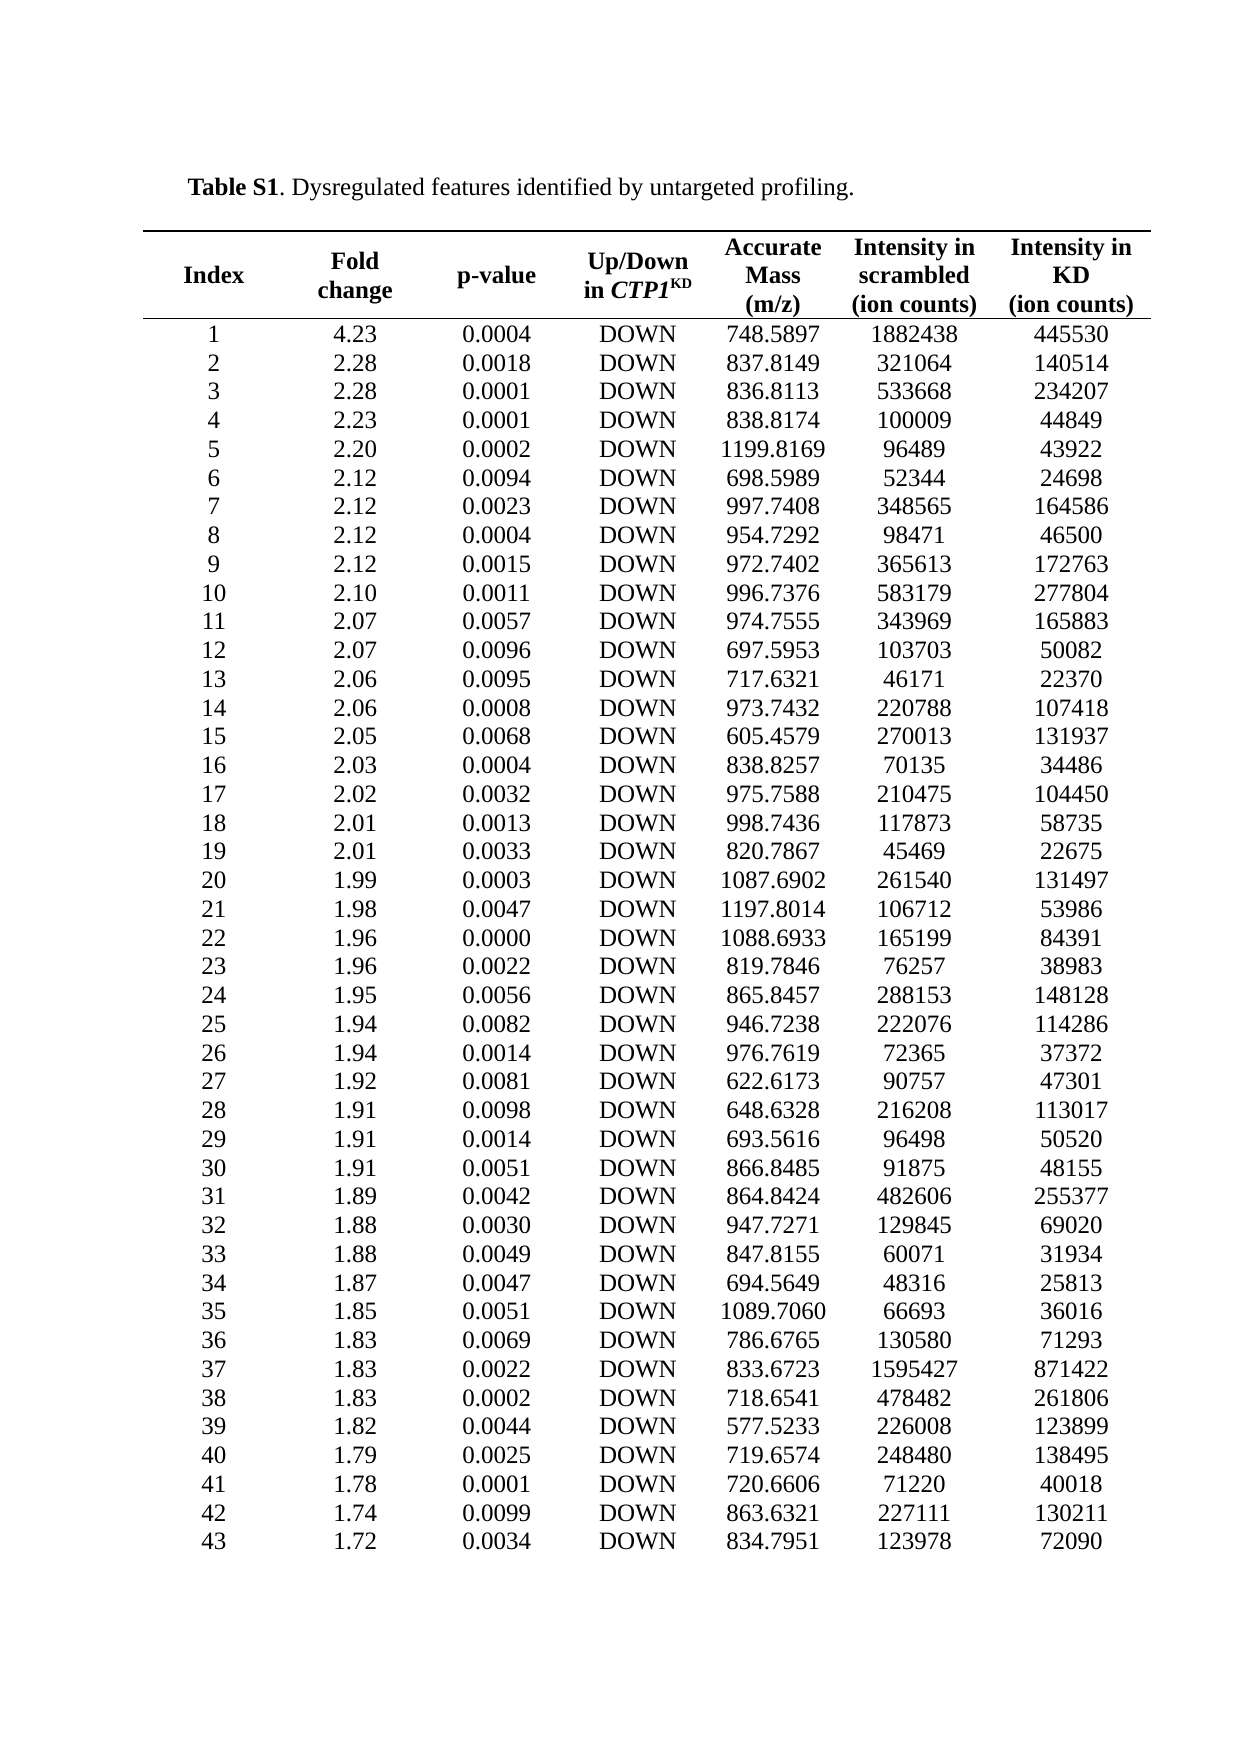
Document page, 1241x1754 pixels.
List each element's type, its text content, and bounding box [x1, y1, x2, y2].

table_cell 1.78 [284, 1469, 426, 1498]
table_cell 131497 [991, 865, 1151, 894]
table_cell 972.7402 [709, 549, 837, 578]
table_cell 220788 [837, 693, 991, 721]
table_cell 11 [143, 606, 284, 635]
table_cell 3 [143, 376, 284, 405]
table_cell 32 [143, 1210, 284, 1239]
table_cell 4.23 [284, 319, 426, 348]
table_cell 22 [143, 923, 284, 951]
table_cell 43922 [991, 434, 1151, 463]
table_cell 106712 [837, 894, 991, 923]
table_cell 833.6723 [709, 1354, 837, 1383]
table_cell 2 [143, 348, 284, 376]
table_header Accurate Mass (m/z) [709, 232, 837, 318]
table_cell 210475 [837, 779, 991, 808]
table_cell 648.6328 [709, 1095, 837, 1124]
table_cell 90757 [837, 1066, 991, 1095]
table_cell 0.0002 [426, 1383, 567, 1411]
table_cell 15 [143, 721, 284, 750]
table_cell 216208 [837, 1095, 991, 1124]
table_cell 33 [143, 1239, 284, 1268]
table_cell 277804 [991, 578, 1151, 606]
text Table S1. Dysregulated features identified by untargeted profiling. [187, 172, 1053, 201]
table_cell 0.0096 [426, 635, 567, 664]
table_cell 1.96 [284, 951, 426, 980]
table_cell 34 [143, 1268, 284, 1296]
table_cell 4 [143, 405, 284, 434]
table_cell 838.8257 [709, 750, 837, 779]
table_cell 786.6765 [709, 1325, 837, 1354]
table_cell 24 [143, 980, 284, 1009]
table_cell 96489 [837, 434, 991, 463]
table_cell 1.85 [284, 1296, 426, 1325]
table_cell 76257 [837, 951, 991, 980]
table_header Intensity in scrambled (ion counts) [837, 232, 991, 318]
table_cell 0.0042 [426, 1181, 567, 1210]
table_cell 482606 [837, 1181, 991, 1210]
table_cell 46171 [837, 664, 991, 693]
table_cell 0.0022 [426, 951, 567, 980]
table_cell 288153 [837, 980, 991, 1009]
table_cell 22370 [991, 664, 1151, 693]
table_cell 2.23 [284, 405, 426, 434]
table_cell 0.0033 [426, 836, 567, 865]
table_cell 45469 [837, 836, 991, 865]
table_cell 2.28 [284, 376, 426, 405]
table_cell DOWN [567, 750, 708, 779]
table_cell 0.0008 [426, 693, 567, 721]
table_cell 8 [143, 520, 284, 549]
table_cell DOWN [567, 836, 708, 865]
table_cell 38983 [991, 951, 1151, 980]
table_cell 1087.6902 [709, 865, 837, 894]
table_cell DOWN [567, 606, 708, 635]
table_cell DOWN [567, 405, 708, 434]
table_cell 1.83 [284, 1383, 426, 1411]
table_cell DOWN [567, 1469, 708, 1498]
table_cell 226008 [837, 1411, 991, 1440]
table_cell DOWN [567, 894, 708, 923]
table_cell 31 [143, 1181, 284, 1210]
table_cell 1197.8014 [709, 894, 837, 923]
table_cell 37 [143, 1354, 284, 1383]
table_cell 0.0057 [426, 606, 567, 635]
table_cell DOWN [567, 1066, 708, 1095]
table_cell 0.0082 [426, 1009, 567, 1038]
table_cell 69020 [991, 1210, 1151, 1239]
table_cell DOWN [567, 1268, 708, 1296]
table_cell 365613 [837, 549, 991, 578]
table_cell 117873 [837, 808, 991, 836]
table_cell 0.0051 [426, 1296, 567, 1325]
table_cell DOWN [567, 463, 708, 491]
table_header p-value [426, 232, 567, 318]
table_cell 998.7436 [709, 808, 837, 836]
table_cell 622.6173 [709, 1066, 837, 1095]
table_cell 0.0056 [426, 980, 567, 1009]
table_cell 0.0001 [426, 1469, 567, 1498]
table_cell 445530 [991, 319, 1151, 348]
table_cell 0.0081 [426, 1066, 567, 1095]
table_cell 0.0047 [426, 894, 567, 923]
table_cell 98471 [837, 520, 991, 549]
table_cell 837.8149 [709, 348, 837, 376]
table_cell 866.8485 [709, 1153, 837, 1181]
table_cell 17 [143, 779, 284, 808]
table_cell 577.5233 [709, 1411, 837, 1440]
table_cell 36 [143, 1325, 284, 1354]
table_cell 975.7588 [709, 779, 837, 808]
table_cell 40018 [991, 1469, 1151, 1498]
table_cell 107418 [991, 693, 1151, 721]
table_cell 255377 [991, 1181, 1151, 1210]
table_cell DOWN [567, 376, 708, 405]
table_cell DOWN [567, 1498, 708, 1526]
table_cell 2.05 [284, 721, 426, 750]
table_cell 348565 [837, 491, 991, 520]
table_cell 29 [143, 1124, 284, 1153]
table_cell 1.94 [284, 1009, 426, 1038]
table_cell 2.10 [284, 578, 426, 606]
table_cell 100009 [837, 405, 991, 434]
table_cell 20 [143, 865, 284, 894]
table_cell 71220 [837, 1469, 991, 1498]
table_cell 0.0003 [426, 865, 567, 894]
table_cell 23 [143, 951, 284, 980]
table_cell DOWN [567, 1411, 708, 1440]
table_cell 7 [143, 491, 284, 520]
table_cell 131937 [991, 721, 1151, 750]
table_header Up/Down in CTP1KD [567, 232, 708, 318]
table_cell 343969 [837, 606, 991, 635]
table_cell 1 [143, 319, 284, 348]
table_cell 2.01 [284, 836, 426, 865]
table_cell 863.6321 [709, 1498, 837, 1526]
table_cell 227111 [837, 1498, 991, 1526]
table_cell 53986 [991, 894, 1151, 923]
table_cell 234207 [991, 376, 1151, 405]
table_cell 1.89 [284, 1181, 426, 1210]
table_cell DOWN [567, 1153, 708, 1181]
table_cell 36016 [991, 1296, 1151, 1325]
table_cell 2.06 [284, 693, 426, 721]
table_cell 1882438 [837, 319, 991, 348]
table_cell 50520 [991, 1124, 1151, 1153]
table_cell 30 [143, 1153, 284, 1181]
table_cell 31934 [991, 1239, 1151, 1268]
table_cell 321064 [837, 348, 991, 376]
table_cell 838.8174 [709, 405, 837, 434]
table_cell 38 [143, 1383, 284, 1411]
table_cell 0.0004 [426, 319, 567, 348]
table_cell 48155 [991, 1153, 1151, 1181]
table_cell 123899 [991, 1411, 1151, 1440]
table_cell 140514 [991, 348, 1151, 376]
table_cell 1.94 [284, 1038, 426, 1066]
table_cell 50082 [991, 635, 1151, 664]
table_cell 819.7846 [709, 951, 837, 980]
table_cell DOWN [567, 434, 708, 463]
table_cell 130580 [837, 1325, 991, 1354]
table_cell 165199 [837, 923, 991, 951]
table_cell 2.03 [284, 750, 426, 779]
table_cell 148128 [991, 980, 1151, 1009]
table_cell 84391 [991, 923, 1151, 951]
table_cell 694.5649 [709, 1268, 837, 1296]
table_header Index [143, 232, 284, 318]
table_cell 0.0022 [426, 1354, 567, 1383]
table_cell 693.5616 [709, 1124, 837, 1153]
table_cell 698.5989 [709, 463, 837, 491]
table_cell 42 [143, 1498, 284, 1526]
table_cell 1089.7060 [709, 1296, 837, 1325]
table_cell 2.12 [284, 549, 426, 578]
table_cell 19 [143, 836, 284, 865]
table_cell 14 [143, 693, 284, 721]
table_cell DOWN [567, 520, 708, 549]
table_cell 718.6541 [709, 1383, 837, 1411]
table_cell 0.0044 [426, 1411, 567, 1440]
table_cell DOWN [567, 693, 708, 721]
table_cell 0.0094 [426, 463, 567, 491]
table_cell 58735 [991, 808, 1151, 836]
table_cell 114286 [991, 1009, 1151, 1038]
table_cell 1.98 [284, 894, 426, 923]
table_cell 0.0049 [426, 1239, 567, 1268]
table_cell 2.06 [284, 664, 426, 693]
table_cell 2.20 [284, 434, 426, 463]
table_cell 0.0025 [426, 1440, 567, 1469]
table_cell 1.72 [284, 1526, 426, 1555]
table_cell DOWN [567, 1009, 708, 1038]
table_cell 0.0000 [426, 923, 567, 951]
table_cell 0.0047 [426, 1268, 567, 1296]
table_cell 0.0013 [426, 808, 567, 836]
table_cell 0.0015 [426, 549, 567, 578]
table_cell DOWN [567, 1383, 708, 1411]
table_cell 12 [143, 635, 284, 664]
table_cell 0.0030 [426, 1210, 567, 1239]
table_cell 0.0011 [426, 578, 567, 606]
table_cell 0.0004 [426, 520, 567, 549]
table_cell 60071 [837, 1239, 991, 1268]
table_cell 2.28 [284, 348, 426, 376]
table_cell 104450 [991, 779, 1151, 808]
table_cell 1.99 [284, 865, 426, 894]
table_cell 28 [143, 1095, 284, 1124]
table_cell 66693 [837, 1296, 991, 1325]
table_cell 44849 [991, 405, 1151, 434]
table_cell 40 [143, 1440, 284, 1469]
table_cell 0.0051 [426, 1153, 567, 1181]
table_cell 22675 [991, 836, 1151, 865]
table_cell 748.5897 [709, 319, 837, 348]
table_cell DOWN [567, 721, 708, 750]
table_cell 24698 [991, 463, 1151, 491]
table_cell 1.91 [284, 1124, 426, 1153]
table_cell 39 [143, 1411, 284, 1440]
table_cell 0.0098 [426, 1095, 567, 1124]
table_cell 865.8457 [709, 980, 837, 1009]
table_cell DOWN [567, 951, 708, 980]
table_cell 35 [143, 1296, 284, 1325]
table_cell DOWN [567, 1354, 708, 1383]
table_cell 70135 [837, 750, 991, 779]
table_cell 71293 [991, 1325, 1151, 1354]
table_cell 0.0014 [426, 1038, 567, 1066]
table_cell 261540 [837, 865, 991, 894]
table_cell 976.7619 [709, 1038, 837, 1066]
table_cell DOWN [567, 578, 708, 606]
table_cell 13 [143, 664, 284, 693]
table_cell DOWN [567, 1181, 708, 1210]
table_cell 2.12 [284, 491, 426, 520]
table_cell 25813 [991, 1268, 1151, 1296]
table_cell DOWN [567, 1526, 708, 1555]
table_cell 43 [143, 1526, 284, 1555]
table_cell 0.0004 [426, 750, 567, 779]
table_cell 1.82 [284, 1411, 426, 1440]
table_cell 1088.6933 [709, 923, 837, 951]
table_cell 834.7951 [709, 1526, 837, 1555]
table_cell 1.96 [284, 923, 426, 951]
table_cell 25 [143, 1009, 284, 1038]
table_cell 113017 [991, 1095, 1151, 1124]
table_cell 103703 [837, 635, 991, 664]
table_cell 0.0069 [426, 1325, 567, 1354]
table_cell 52344 [837, 463, 991, 491]
table_cell 1.83 [284, 1325, 426, 1354]
table_cell 130211 [991, 1498, 1151, 1526]
table_cell DOWN [567, 1440, 708, 1469]
table_cell DOWN [567, 808, 708, 836]
table_cell 0.0014 [426, 1124, 567, 1153]
table_cell DOWN [567, 491, 708, 520]
table_cell DOWN [567, 1239, 708, 1268]
table_cell 164586 [991, 491, 1151, 520]
table_cell DOWN [567, 865, 708, 894]
table_cell 2.02 [284, 779, 426, 808]
table_cell 9 [143, 549, 284, 578]
table_cell 997.7408 [709, 491, 837, 520]
table_cell 37372 [991, 1038, 1151, 1066]
table_cell 172763 [991, 549, 1151, 578]
table_cell 0.0032 [426, 779, 567, 808]
table_cell 21 [143, 894, 284, 923]
table_cell 0.0095 [426, 664, 567, 693]
table_cell 2.12 [284, 520, 426, 549]
table_cell 947.7271 [709, 1210, 837, 1239]
table_cell DOWN [567, 348, 708, 376]
table_cell DOWN [567, 923, 708, 951]
table_cell 847.8155 [709, 1239, 837, 1268]
table_cell DOWN [567, 319, 708, 348]
table_cell 974.7555 [709, 606, 837, 635]
table_cell 261806 [991, 1383, 1151, 1411]
table_cell 820.7867 [709, 836, 837, 865]
table_cell 605.4579 [709, 721, 837, 750]
table_cell 1.95 [284, 980, 426, 1009]
table_cell 72090 [991, 1526, 1151, 1555]
table_cell 719.6574 [709, 1440, 837, 1469]
table_cell 1.91 [284, 1153, 426, 1181]
table_cell 34486 [991, 750, 1151, 779]
table_cell 0.0001 [426, 376, 567, 405]
table_cell 47301 [991, 1066, 1151, 1095]
table_cell 583179 [837, 578, 991, 606]
table_cell 1.74 [284, 1498, 426, 1526]
table_cell 0.0034 [426, 1526, 567, 1555]
table_cell 954.7292 [709, 520, 837, 549]
table_cell 478482 [837, 1383, 991, 1411]
table_cell 248480 [837, 1440, 991, 1469]
table_cell DOWN [567, 1095, 708, 1124]
table_cell 533668 [837, 376, 991, 405]
table_cell 96498 [837, 1124, 991, 1153]
table_cell 1.88 [284, 1210, 426, 1239]
table_cell DOWN [567, 1296, 708, 1325]
table_cell 1.83 [284, 1354, 426, 1383]
table_cell 165883 [991, 606, 1151, 635]
table_cell 18 [143, 808, 284, 836]
table_cell DOWN [567, 1210, 708, 1239]
table_cell 0.0023 [426, 491, 567, 520]
table_cell DOWN [567, 779, 708, 808]
table_cell 1.92 [284, 1066, 426, 1095]
table_cell 1.88 [284, 1239, 426, 1268]
table_cell 1.87 [284, 1268, 426, 1296]
table_cell 836.8113 [709, 376, 837, 405]
table_cell DOWN [567, 1038, 708, 1066]
table_cell 1199.8169 [709, 434, 837, 463]
table_cell DOWN [567, 635, 708, 664]
table_cell 1.91 [284, 1095, 426, 1124]
table_cell 0.0002 [426, 434, 567, 463]
table_cell 996.7376 [709, 578, 837, 606]
table_cell 697.5953 [709, 635, 837, 664]
table_cell DOWN [567, 664, 708, 693]
table_cell 1.79 [284, 1440, 426, 1469]
table_cell 129845 [837, 1210, 991, 1239]
table_cell 72365 [837, 1038, 991, 1066]
table_cell 973.7432 [709, 693, 837, 721]
table_cell 2.12 [284, 463, 426, 491]
table_cell 123978 [837, 1526, 991, 1555]
table_cell 720.6606 [709, 1469, 837, 1498]
table_cell 717.6321 [709, 664, 837, 693]
table_cell DOWN [567, 1325, 708, 1354]
table_cell DOWN [567, 980, 708, 1009]
table_cell 48316 [837, 1268, 991, 1296]
table_cell 0.0018 [426, 348, 567, 376]
table_cell 5 [143, 434, 284, 463]
table_cell 138495 [991, 1440, 1151, 1469]
table_cell 864.8424 [709, 1181, 837, 1210]
table_cell 26 [143, 1038, 284, 1066]
table_cell 91875 [837, 1153, 991, 1181]
table_header Intensity in KD (ion counts) [991, 232, 1151, 318]
table_cell 16 [143, 750, 284, 779]
table_cell 10 [143, 578, 284, 606]
table_cell 0.0001 [426, 405, 567, 434]
table_cell 2.07 [284, 635, 426, 664]
table_cell 6 [143, 463, 284, 491]
table_cell DOWN [567, 1124, 708, 1153]
table_cell 871422 [991, 1354, 1151, 1383]
table_header Fold change [284, 232, 426, 318]
table_cell DOWN [567, 549, 708, 578]
table_cell 946.7238 [709, 1009, 837, 1038]
table_cell 270013 [837, 721, 991, 750]
table_cell 222076 [837, 1009, 991, 1038]
table_cell 41 [143, 1469, 284, 1498]
table_cell 0.0099 [426, 1498, 567, 1526]
table_cell 27 [143, 1066, 284, 1095]
table_cell 2.07 [284, 606, 426, 635]
table_cell 2.01 [284, 808, 426, 836]
table_cell 1595427 [837, 1354, 991, 1383]
table_cell 0.0068 [426, 721, 567, 750]
table_cell 46500 [991, 520, 1151, 549]
